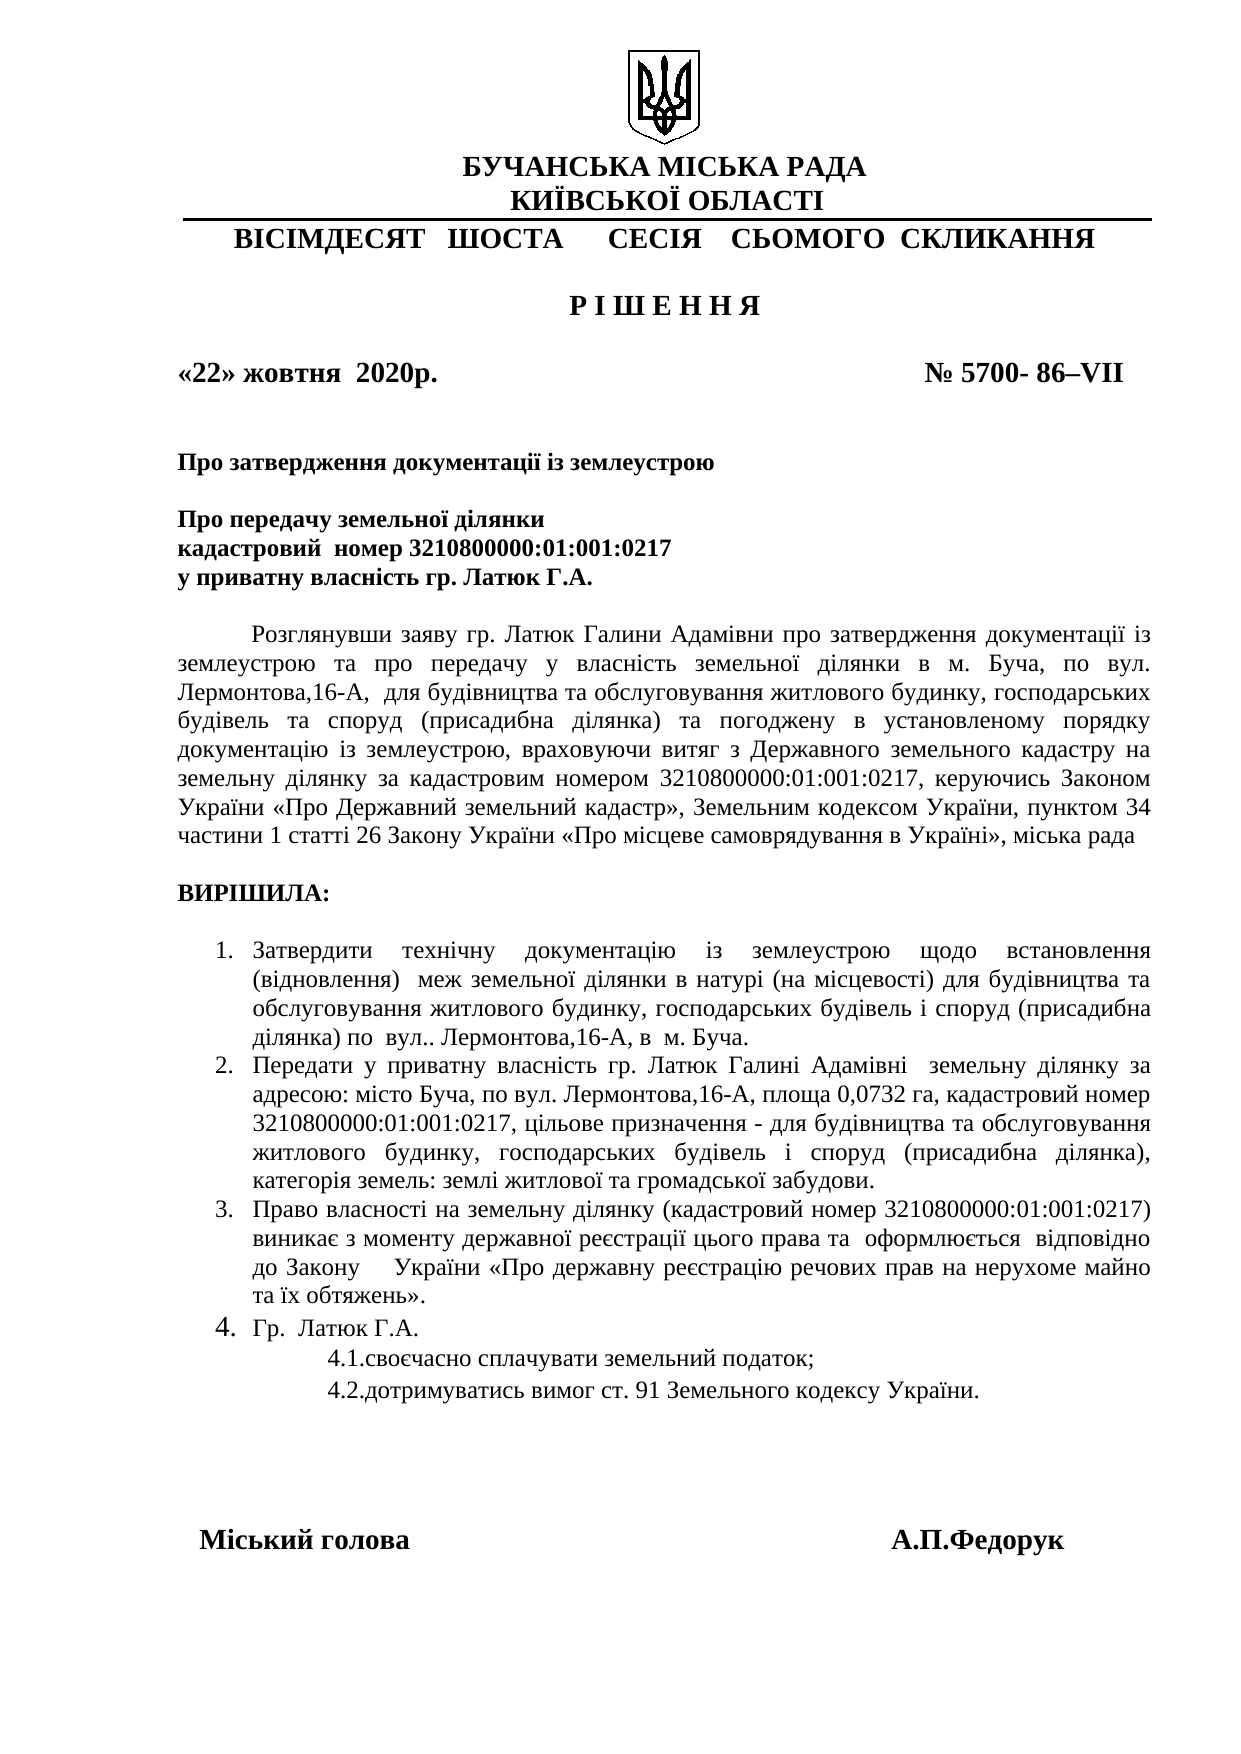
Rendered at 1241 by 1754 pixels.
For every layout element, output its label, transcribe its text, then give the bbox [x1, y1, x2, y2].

list Гр. Латюк Г.А. [215, 1309, 1152, 1343]
text БУЧАНСЬКА МІСЬКА РАДА [177, 149, 1152, 183]
text ВІСІМДЕСЯТ ШОСТА СЕСІЯ СЬОМОГО СКЛИКАННЯ [177, 221, 1152, 255]
text КИЇВСЬКОЇ ОБЛАСТІ [183, 183, 1152, 218]
text кадастровий номер 3210800000:01:001:0217 [177, 533, 1152, 562]
list Затвердити технічну документацію із землеустрою щодо встановлення (відновлення) меж земельної ділянки в натурі (на місцевості) для будівництва та обслуговування житлового будинку, господарських будівель і споруд (присадибна ділянка) по вул.. Лермонтова,16-А, в м. Буча. [215, 935, 1152, 1050]
text Про передачу земельної ділянки [177, 504, 1152, 533]
text ВИРІШИЛА: [177, 878, 1152, 907]
list 4.1.своєчасно сплачувати земельний податок; [327, 1343, 1152, 1371]
text «22» жовтня 2020р. № 5700- 86–VІІ [177, 356, 1152, 389]
list 4.2.дотримуватись вимог ст. 91 Земельного кодексу України. [327, 1376, 1152, 1404]
text Про затвердження документації із землеустрою [177, 447, 1152, 475]
text Р І Ш Е Н Н Я [177, 288, 1152, 322]
text Міський голова А.П.Федорук [177, 1522, 1152, 1555]
text Розглянувши заяву гр. Латюк Галини Адамівни про затвердження документації із землеустрою та про передачу у власність земельної ділянки в м. Буча, по вул. Лермонтова,16-А, для будівництва та обслуговування житлового будинку, господарських будівель та споруд (присадибна ділянка) та погоджену в установленому порядку документацію із землеустрою, враховуючи витяг з Державного земельного кадастру на земельну ділянку за кадастровим номером 3210800000:01:001:0217, керуючись Законом України «Про Державний земельний кадастр», Земельним кодексом України, пунктом 34 частини 1 статті 26 Закону України «Про місцеве самоврядування в Україні», міська рада [177, 619, 1152, 849]
text у приватну власність гр. Латюк Г.А. [177, 562, 1152, 590]
list Передати у приватну власність гр. Латюк Галині Адамівні земельну ділянку за адресою: місто Буча, по вул. Лермонтова,16-А, площа 0,0732 га, кадастровий номер 3210800000:01:001:0217, цільове призначення - для будівництва та обслуговування житлового будинку, господарських будівель і споруд (присадибна ділянка), категорія земель: землі житлової та громадської забудови. [215, 1050, 1152, 1194]
list Право власності на земельну ділянку (кадастровий номер 3210800000:01:001:0217) виникає з моменту державної реєстрації цього права та оформлюється відповідно до Закону України «Про державну реєстрацію речових прав на нерухоме майно та їх обтяжень». [215, 1194, 1152, 1309]
